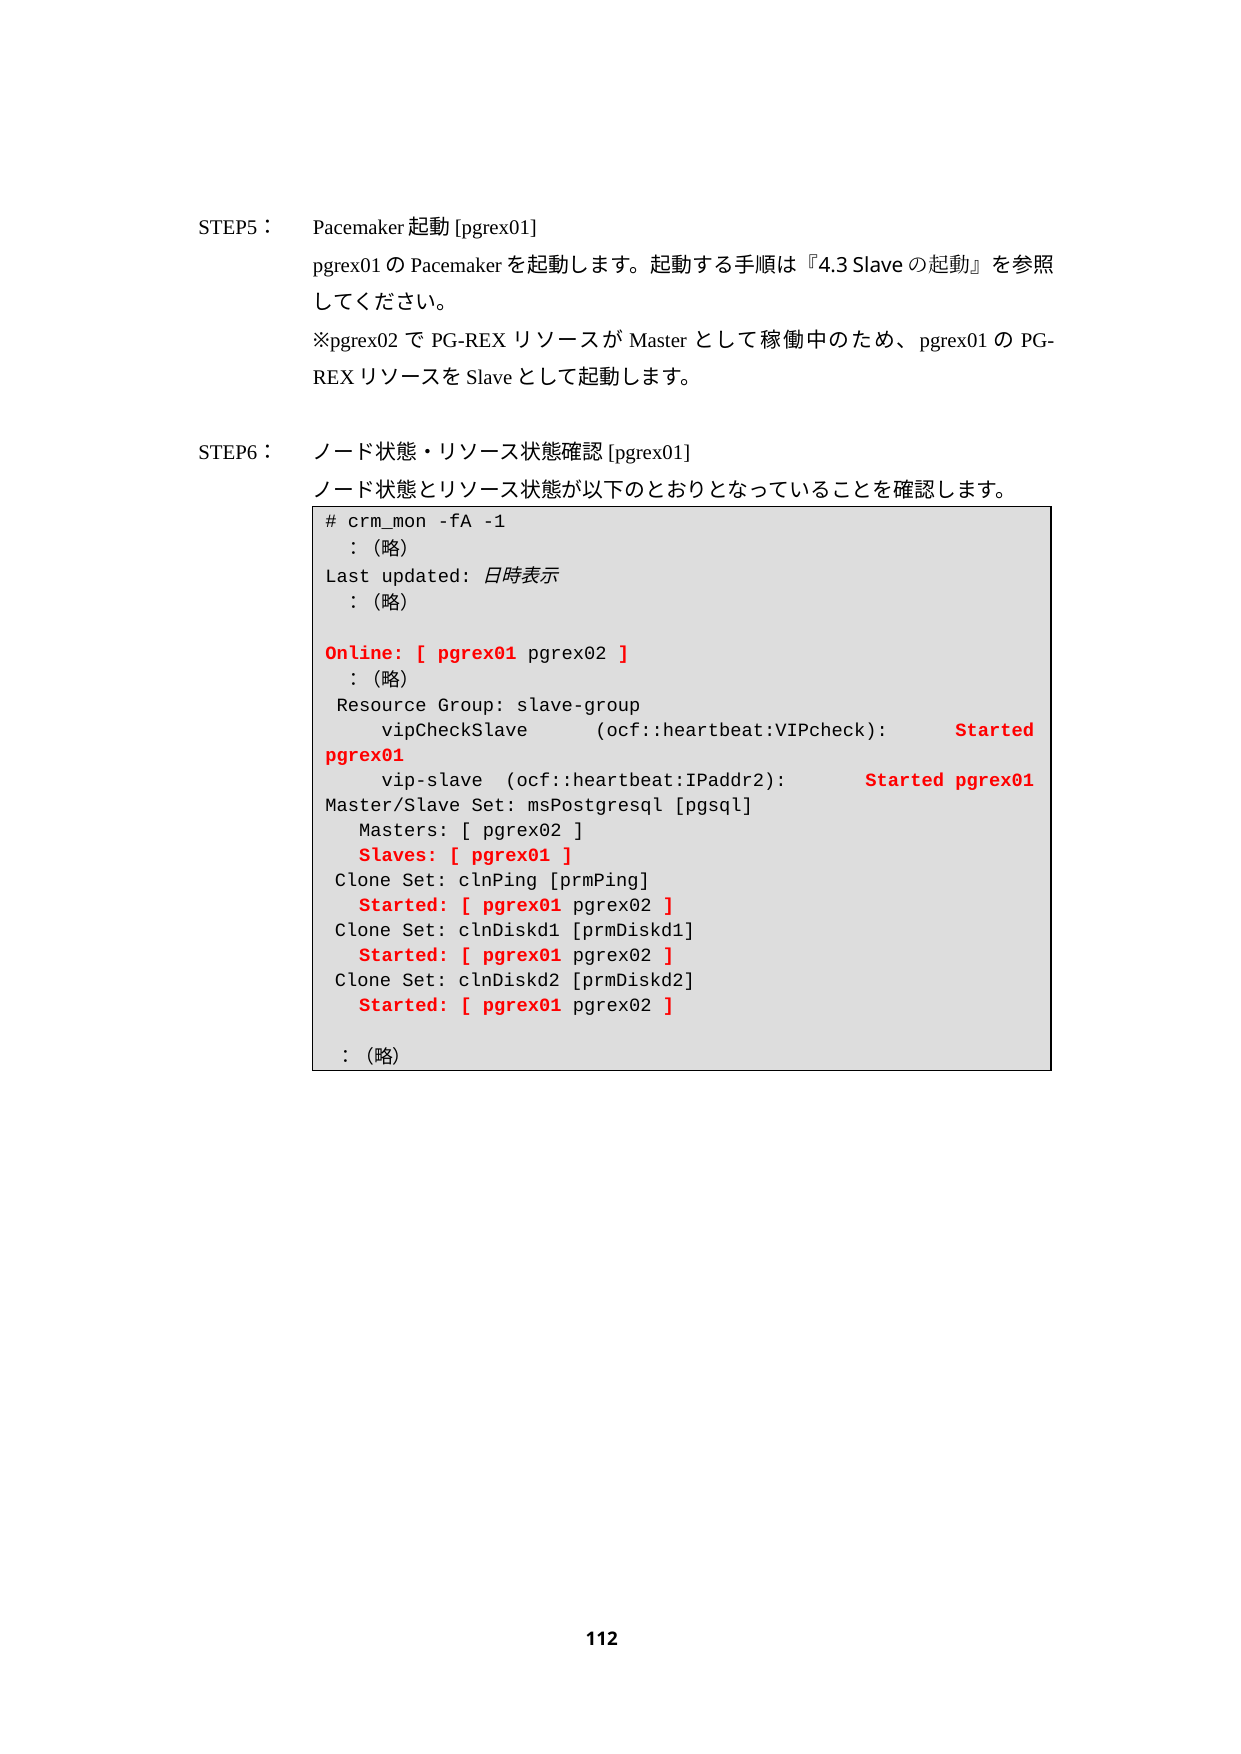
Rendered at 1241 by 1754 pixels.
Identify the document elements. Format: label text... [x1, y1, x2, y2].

text ※pgrex02でPG-REXリソースがMasterとして稼働中のため、pgrex01のPG-REXリソースをSlaveとして起動します。 [313, 319, 1054, 394]
text ノード状態とリソース状態が以下のとおりとなっていることを確認します。 [313, 469, 1054, 507]
text STEP6： ノード状態・リソース状態確認 [pgrex01] [198, 432, 1054, 469]
text pgrex01のPacemakerを起動します。起動する手順は『4.3 Slaveの起動』を参照してください。 [313, 244, 1054, 319]
text STEP5： Pacemaker起動 [pgrex01] [198, 207, 1054, 244]
